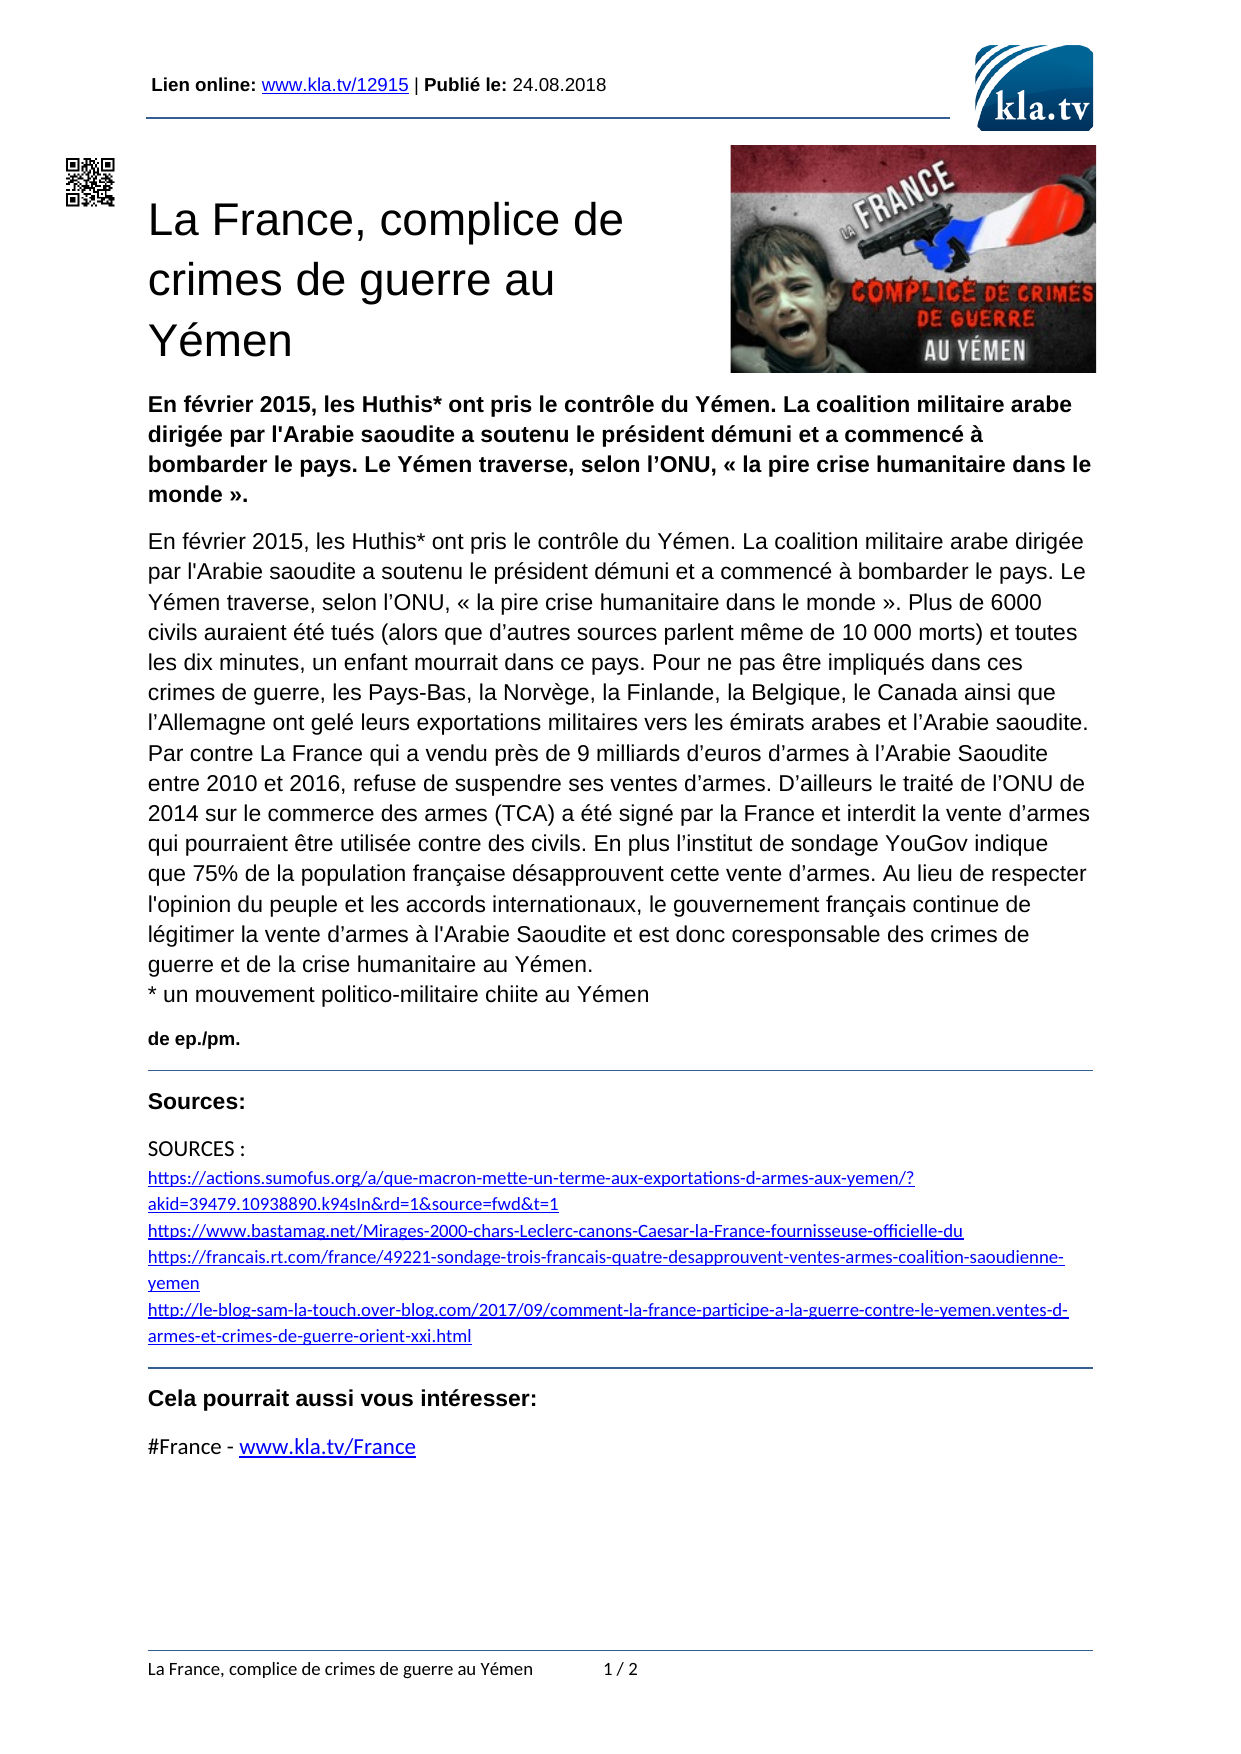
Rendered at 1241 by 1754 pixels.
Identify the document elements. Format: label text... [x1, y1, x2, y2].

text Cela pourrait aussi vous intéresser: [148, 1369, 1093, 1412]
text de ep./pm. [148, 1028, 1093, 1049]
text Sources: [148, 1071, 1093, 1114]
text En février 2015, les Huthis* ont pris le contrôle du Yémen. La coalition militaire arabe dirigée par l'Arabie saoudite a soutenu le président démuni et a commencé à bombarder le pays. Le Yémen traverse, selon l’ONU, « la pire crise humanitaire dans le monde ». Plus de 6000 civils auraient été tués (alors que d’autres sources parlent même de 10 000 morts) et toutes les dix minutes, un enfant mourrait dans ce pays. Pour ne pas être impliqués dans ces crimes de guerre, les Pays-Bas, la Norvège, la Finlande, la Belgique, le Canada ainsi que l’Allemagne ont gelé leurs exportations militaires vers les émirats arabes et l’Arabie saoudite. Par contre La France qui a vendu près de 9 milliards d’euros d’armes à l’Arabie Saoudite entre 2010 et 2016, refuse de suspendre ses ventes d’armes. D’ailleurs le traité de l’ONU de 2014 sur le commerce des armes (TCA) a été signé par la France et interdit la vente d’armes qui pourraient être utilisée contre des civils. En plus l’institut de sondage YouGov indique que 75% de la population française désapprouvent cette vente d’armes. Au lieu de respecter l'opinion du peuple et les accords internationaux, le gouvernement français continue de légitimer la vente d’armes à l'Arabie Saoudite et est donc coresponsable des crimes de guerre et de la crise humanitaire au Yémen. * un mouvement politico-militaire chiite au Yémen [148, 528, 1093, 1007]
text En février 2015, les Huthis* ont pris le contrôle du Yémen. La coalition militaire arabe dirigée par l'Arabie saoudite a soutenu le président démuni et a commencé à bombarder le pays. Le Yémen traverse, selon l’ONU, « la pire crise humanitaire dans le monde ». [148, 391, 1093, 507]
text #France - www.kla.tv/France [148, 1432, 1093, 1460]
text SOURCES : https://actions.sumofus.org/a/que-macron-mette-un-terme-aux-exportations-d-armes-aux-yemen/?akid=39479.10938890.k94sIn&rd=1&source=fwd&t=1 https://www.bastamag.net/Mirages-2000-chars-Leclerc-canons-Caesar-la-France-fournisseuse-officielle-du https://francais.rt.com/france/49221-sondage-trois-francais-quatre-desapprouvent-ventes-armes-coalition-saoudienne-yemen http://le-blog-sam-la-touch.over-blog.com/2017/09/comment-la-france-participe-a-la-guerre-contre-le-yemen.ventes-d-armes-et-crimes-de-guerre-orient-xxi.html [148, 1134, 1093, 1347]
text La France, complice de crimes de guerre au Yémen [148, 192, 1093, 366]
